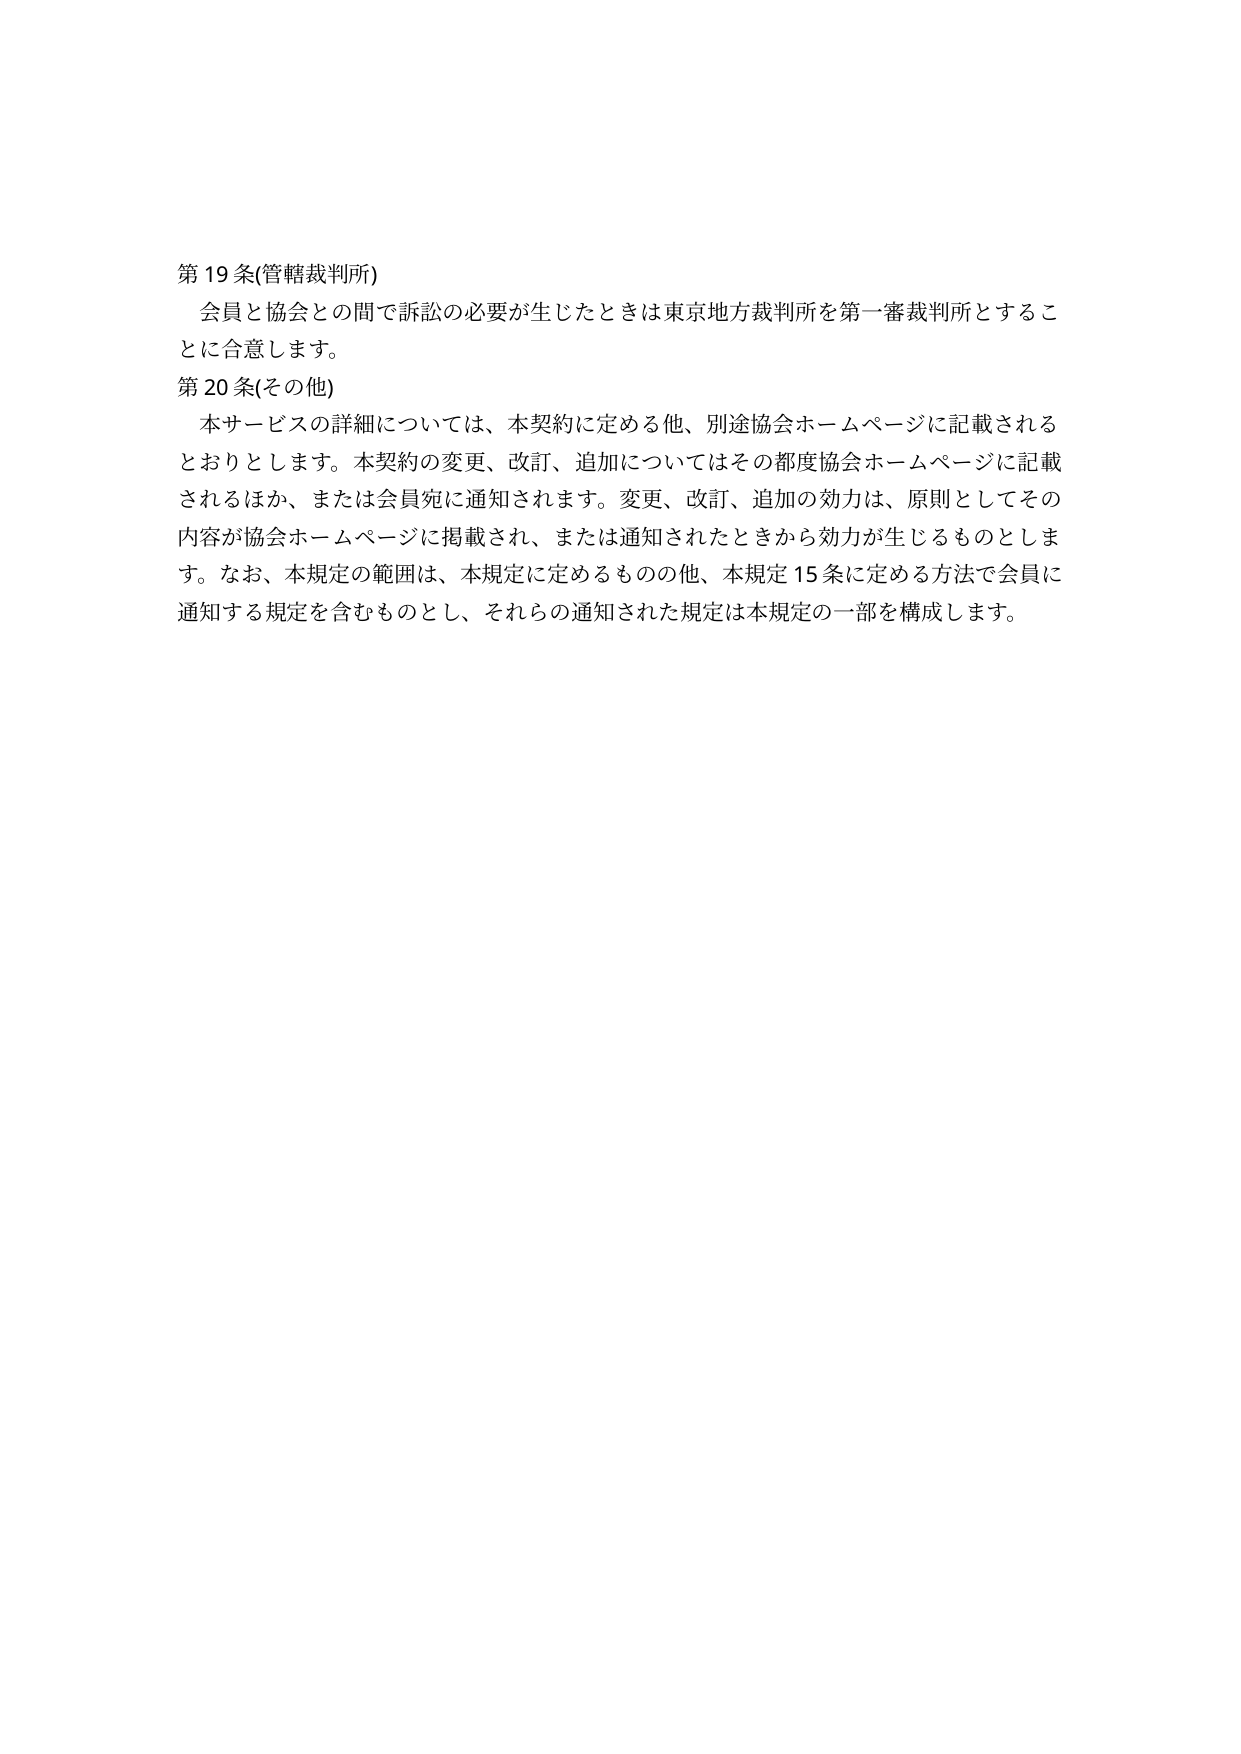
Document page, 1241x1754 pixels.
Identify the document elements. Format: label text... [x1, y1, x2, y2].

text 会員と協会との間で訴訟の必要が生じたときは東京地方裁判所を第一審裁判所とすることに合意します。 [177, 292, 1063, 367]
text 第19条(管轄裁判所) [177, 254, 1063, 292]
text 本サービスの詳細については、本契約に定める他、別途協会ホームページに記載されるとおりとします。本契約の変更、改訂、追加についてはその都度協会ホームページに記載されるほか、または会員宛に通知されます。変更、改訂、追加の効力は、原則としてその内容が協会ホームページに掲載され、または通知されたときから効力が生じるものとします。なお、本規定の範囲は、本規定に定めるものの他、本規定15条に定める方法で会員に通知する規定を含むものとし、それらの通知された規定は本規定の一部を構成します。 [177, 404, 1063, 629]
text 第20条(その他) [177, 367, 1063, 404]
